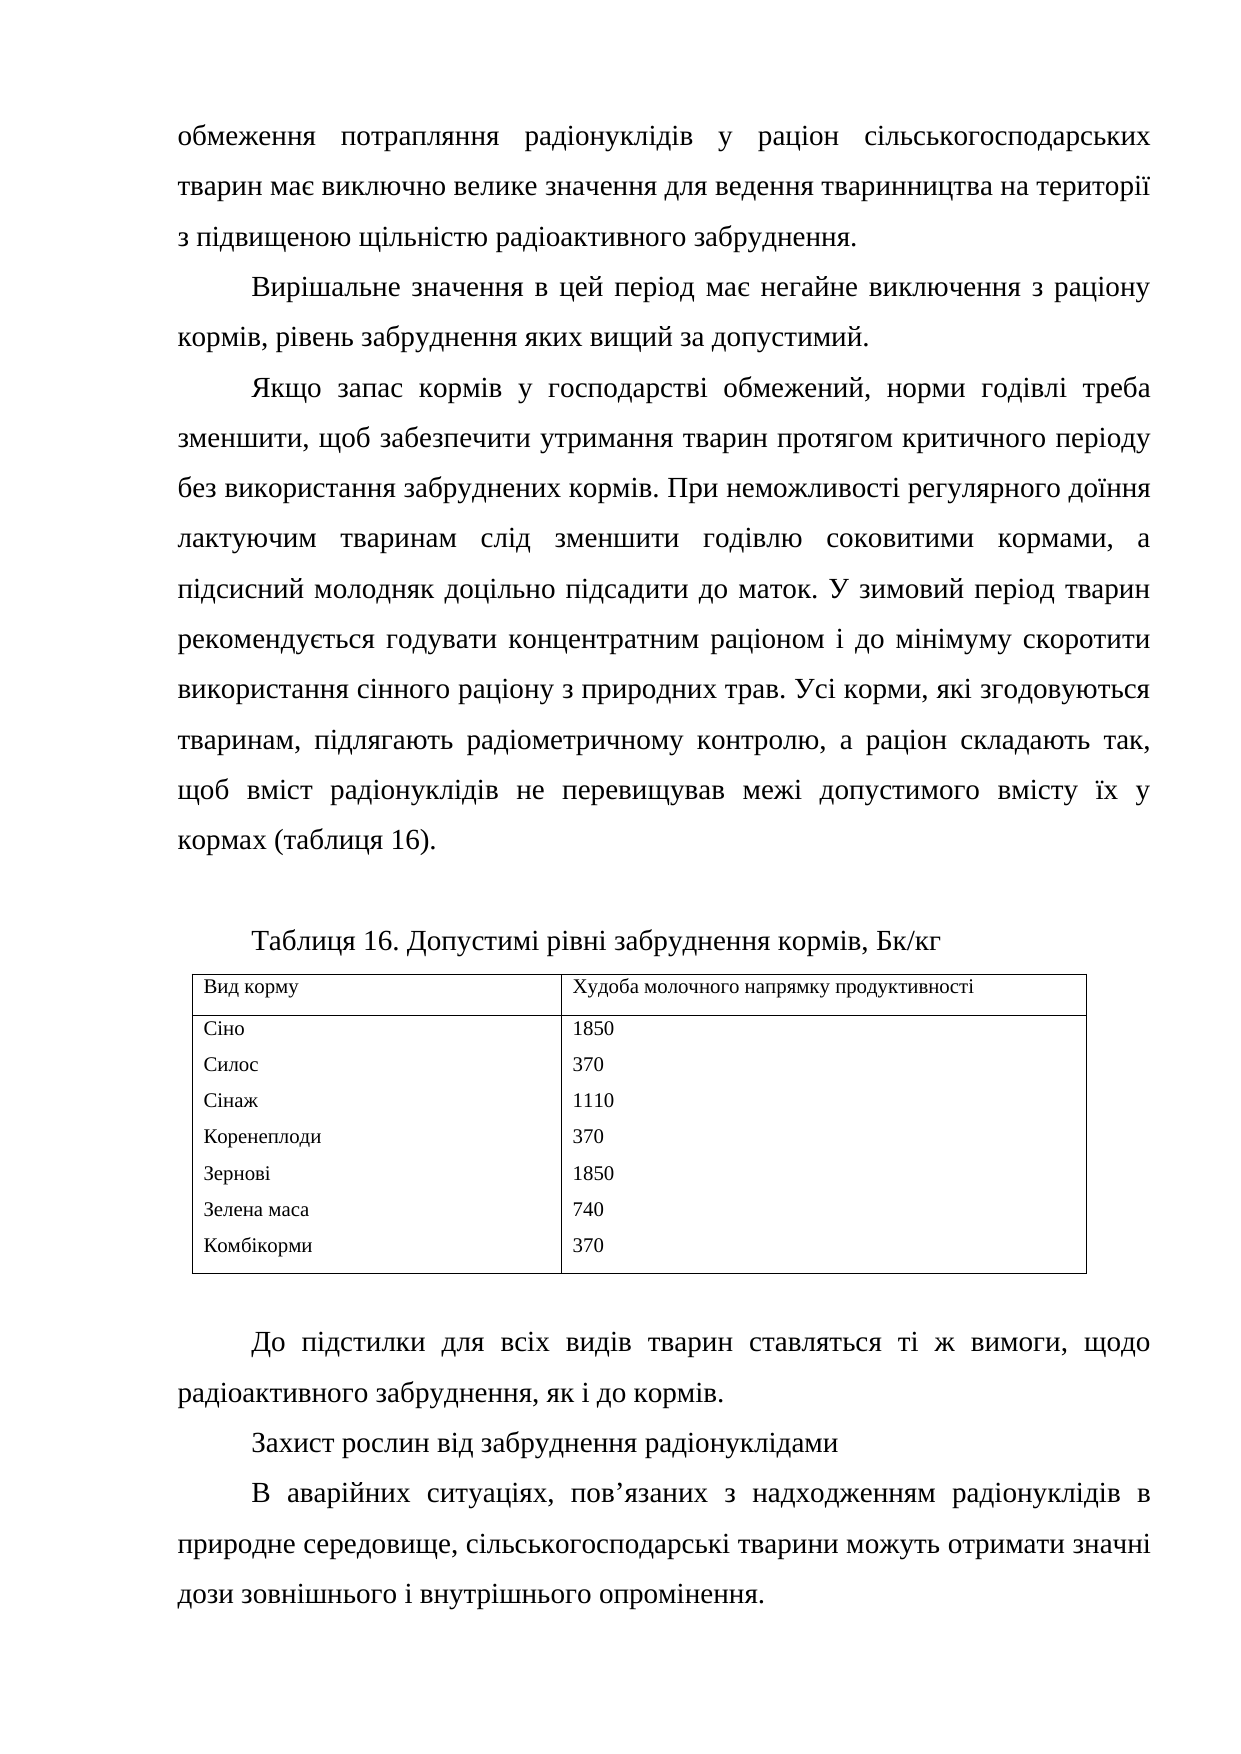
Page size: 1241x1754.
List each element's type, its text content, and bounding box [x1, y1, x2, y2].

text Таблиця 16. Допустимі рівні забруднення кормів, Бк/кг [177, 923, 1152, 957]
table_header Худоба молочного напрямку продуктивності [562, 975, 1086, 1015]
table_header Вид корму [193, 975, 561, 1015]
text Вирішальне значення в цей період має негайне виключення з раціону кормів, рівень забруднення яких вищий за допустимий. [177, 269, 1152, 353]
text В аварійних ситуаціях, пов’язаних з надходженням радіонуклідів в природне середовище, сільськогосподарські тварини можуть отримати значні дози зовнішнього і внутрішнього опромінення. [177, 1476, 1152, 1610]
text Якщо запас кормів у господарстві обмежений, норми годівлі треба зменшити, щоб забезпечити утримання тварин протягом критичного періоду без використання забруднених кормів. При неможливості регулярного доїння лактуючим тваринам слід зменшити годівлю соковитими кормами, а підсисний молодняк доцільно підсадити до маток. У зимовий період тварин рекомендується годувати концентратним раціоном і до мінімуму скоротити використання сінного раціону з природних трав. Усі корми, які згодовуються тваринам, підлягають радіометричному контролю, а раціон складають так, щоб вміст радіонуклідів не перевищував межі допустимого вмісту їх у кормах (таблиця 16). [177, 370, 1152, 856]
table_cell Сіно Силос Сінаж Коренеплоди Зернові Зелена маса Комбікорми [193, 1016, 561, 1273]
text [177, 118, 1152, 252]
text До підстилки для всіх видів тварин ставляться ті ж вимоги, щодо радіоактивного забруднення, як і до кормів. [177, 1324, 1152, 1408]
text Захист рослин від забруднення радіонуклідами [177, 1425, 1152, 1459]
table_cell 1850 370 1110 370 1850 740 370 [562, 1016, 1086, 1273]
